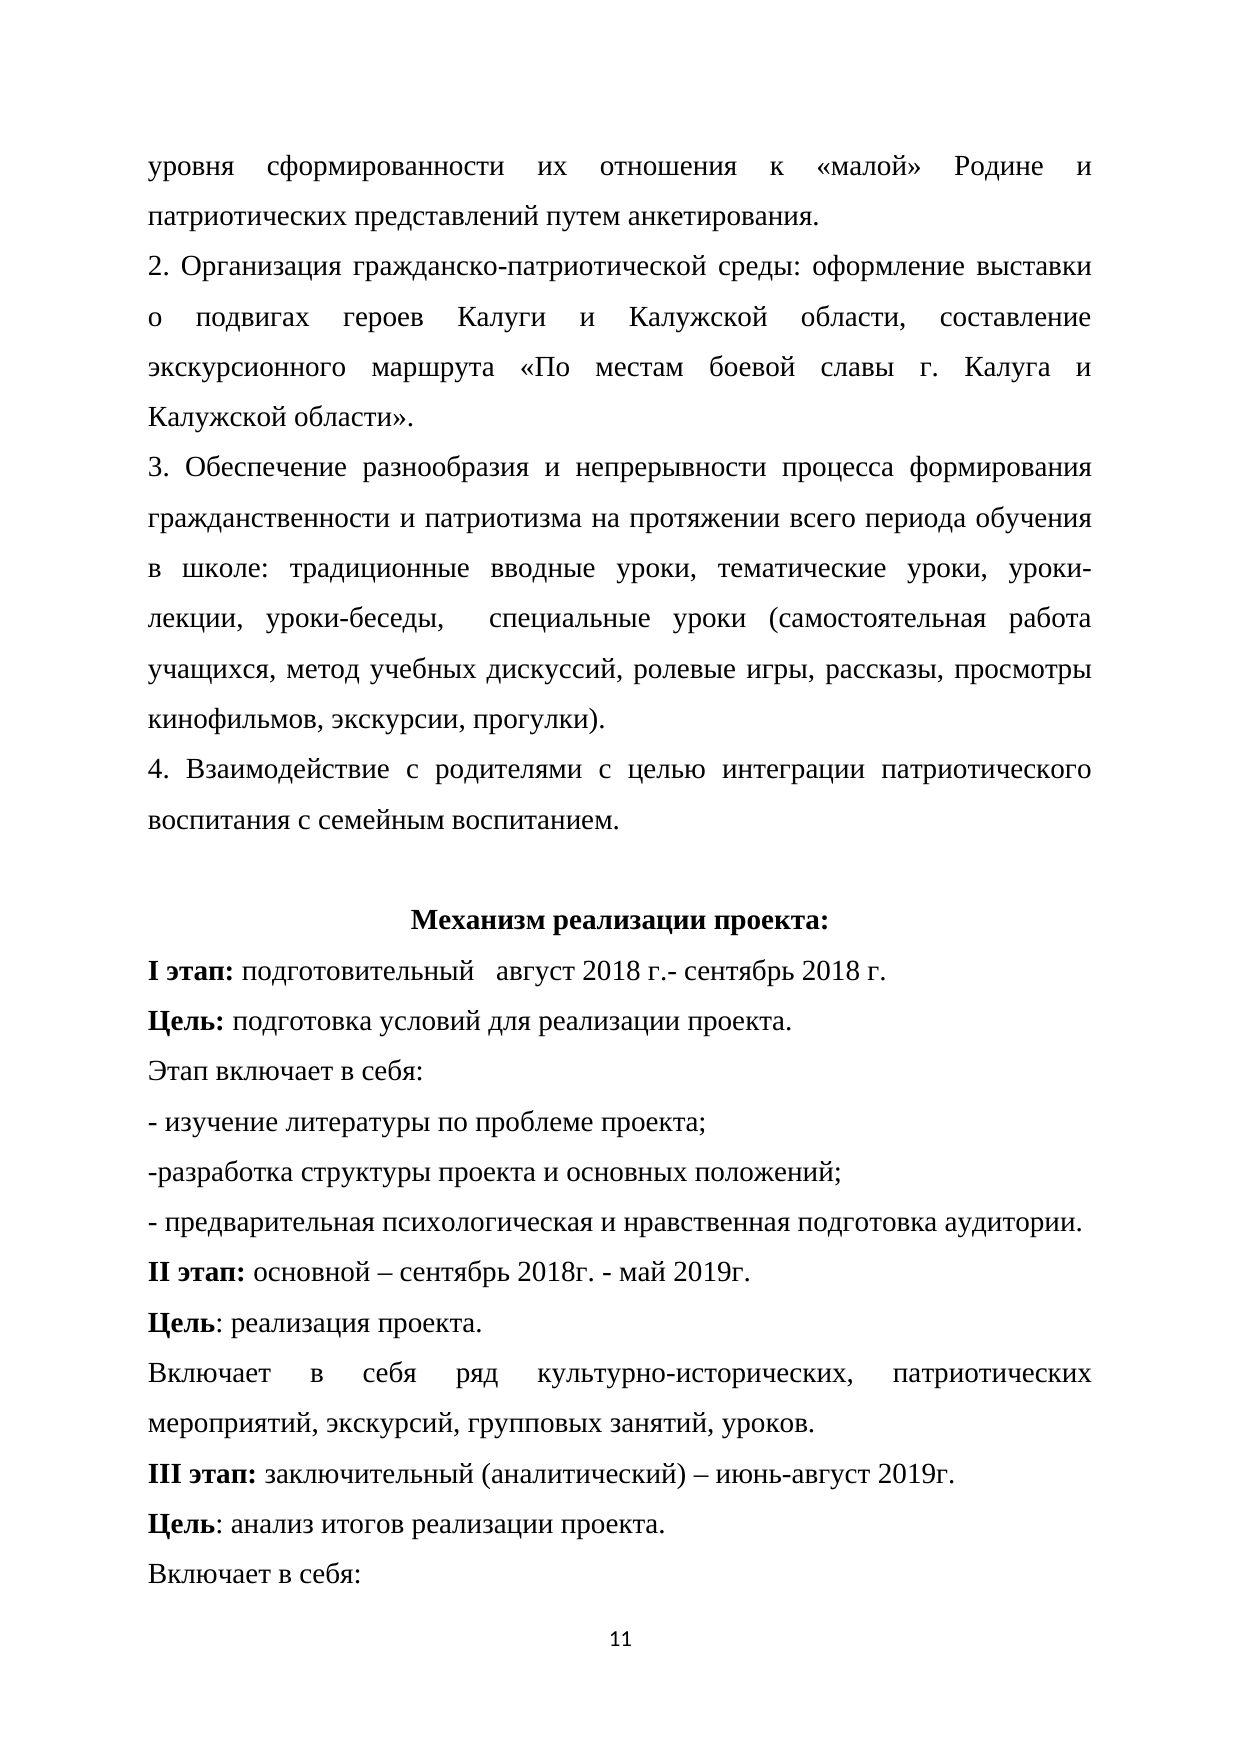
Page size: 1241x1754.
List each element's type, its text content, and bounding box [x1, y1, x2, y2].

text III этап: заключительный (аналитический) – июнь-август 2019г. [148, 1456, 1092, 1489]
text II этап: основной – сентябрь 2018г. - май 2019г. [148, 1254, 1092, 1288]
text 3. Обеспечение разнообразия и непрерывности процесса формирования гражданственности и патриотизма на протяжении всего периода обучения в школе: традиционные вводные уроки, тематические уроки, уроки-лекции, уроки-беседы, специальные уроки (самостоятельная работа учащихся, метод учебных дискуссий, ролевые игры, рассказы, просмотры кинофильмов, экскурсии, прогулки). [148, 449, 1092, 735]
text I этап: подготовительный август 2018 г.- сентябрь 2018 г. [148, 953, 1092, 986]
text - изучение литературы по проблеме проекта; [148, 1104, 1092, 1137]
text Механизм реализации проекта: [148, 902, 1092, 936]
text Этап включает в себя: [148, 1053, 1092, 1087]
text - предварительная психологическая и нравственная подготовка аудитории. [148, 1204, 1092, 1238]
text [148, 148, 1092, 232]
text 4. Взаимодействие с родителями с целью интеграции патриотического воспитания с семейным воспитанием. [148, 751, 1092, 835]
text -разработка структуры проекта и основных положений; [148, 1154, 1092, 1187]
text 2. Организация гражданско-патриотической среды: оформление выставки о подвигах героев Калуги и Калужской области, составление экскурсионного маршрута «По местам боевой славы г. Калуга и Калужской области». [148, 248, 1092, 433]
text Цель: реализация проекта. [148, 1305, 1092, 1338]
text Цель: подготовка условий для реализации проекта. [148, 1003, 1092, 1037]
text Цель: анализ итогов реализации проекта. [148, 1506, 1092, 1540]
text Включает в себя ряд культурно-исторических, патриотических мероприятий, экскурсий, групповых занятий, уроков. [148, 1355, 1092, 1439]
text Включает в себя: [148, 1556, 1092, 1590]
